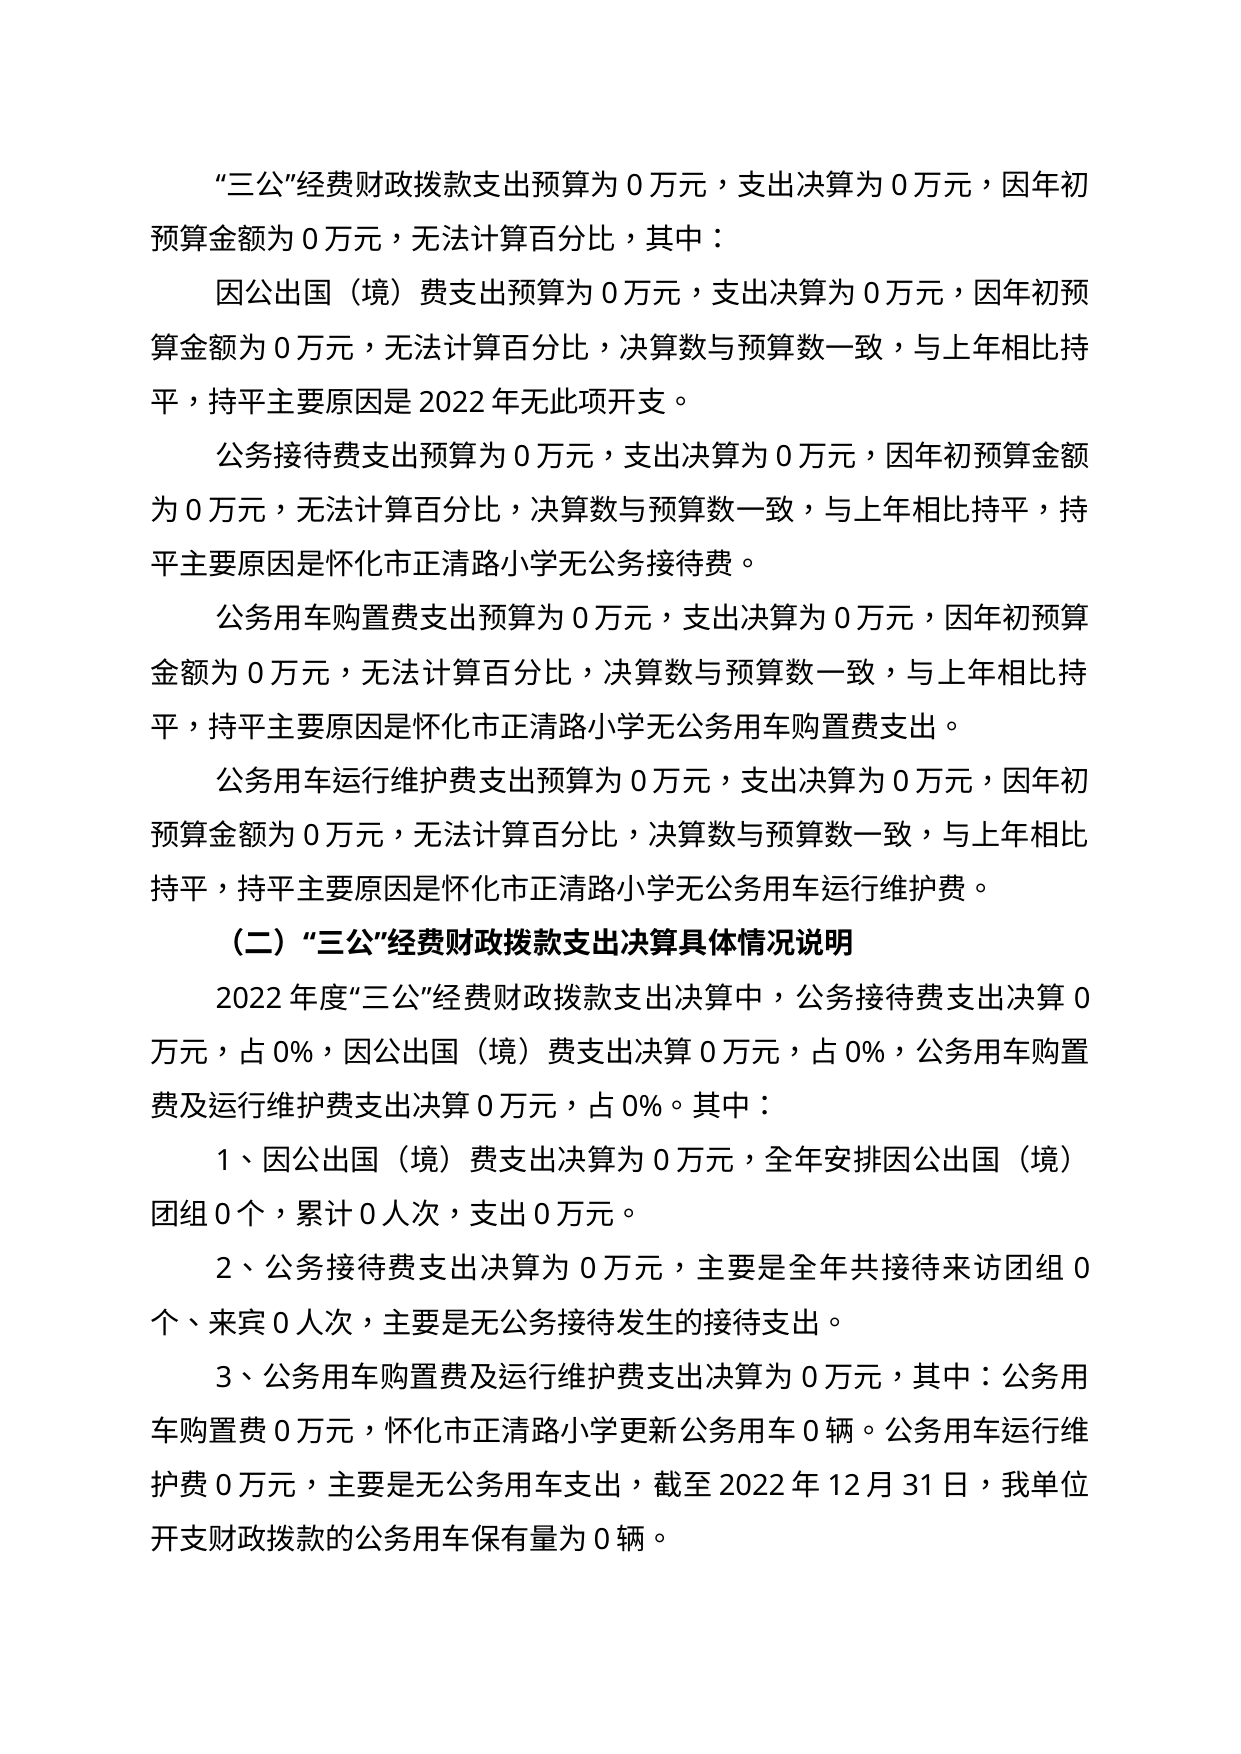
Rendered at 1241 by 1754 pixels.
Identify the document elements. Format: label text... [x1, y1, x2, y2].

text “三公”经费财政拨款支出预算为0万元，支出决算为0万元，因年初预算金额为0万元，无法计算百分比，其中： [150, 150, 1090, 258]
text 1、因公出国（境）费支出决算为0万元，全年安排因公出国（境）团组0个，累计0人次，支出0万元。 [150, 1125, 1090, 1233]
text 2、公务接待费支出决算为0万元，主要是全年共接待来访团组0个、来宾0人次，主要是无公务接待发生的接待支出。 [150, 1233, 1090, 1342]
text 公务接待费支出预算为0万元，支出决算为0万元，因年初预算金额为0万元，无法计算百分比，决算数与预算数一致，与上年相比持平，持平主要原因是怀化市正清路小学无公务接待费。 [150, 421, 1090, 583]
text 2022年度“三公”经费财政拨款支出决算中，公务接待费支出决算0万元，占0%，因公出国（境）费支出决算0万元，占0%，公务用车购置费及运行维护费支出决算0万元，占0%。其中： [150, 962, 1090, 1125]
text 因公出国（境）费支出预算为0万元，支出决算为0万元，因年初预算金额为0万元，无法计算百分比，决算数与预算数一致，与上年相比持平，持平主要原因是2022年无此项开支。 [150, 258, 1090, 421]
text （二）“三公”经费财政拨款支出决算具体情况说明 [150, 908, 1090, 962]
text 公务用车购置费支出预算为0万元，支出决算为0万元，因年初预算金额为0万元，无法计算百分比，决算数与预算数一致，与上年相比持平，持平主要原因是怀化市正清路小学无公务用车购置费支出。 [150, 583, 1090, 746]
text 3、公务用车购置费及运行维护费支出决算为0万元，其中：公务用车购置费0万元，怀化市正清路小学更新公务用车0辆。公务用车运行维护费0万元，主要是无公务用车支出，截至2022年12月31日，我单位开支财政拨款的公务用车保有量为0辆。 [150, 1342, 1090, 1558]
text 公务用车运行维护费支出预算为0万元，支出决算为0万元，因年初预算金额为0万元，无法计算百分比，决算数与预算数一致，与上年相比持平，持平主要原因是怀化市正清路小学无公务用车运行维护费。 [150, 746, 1090, 908]
